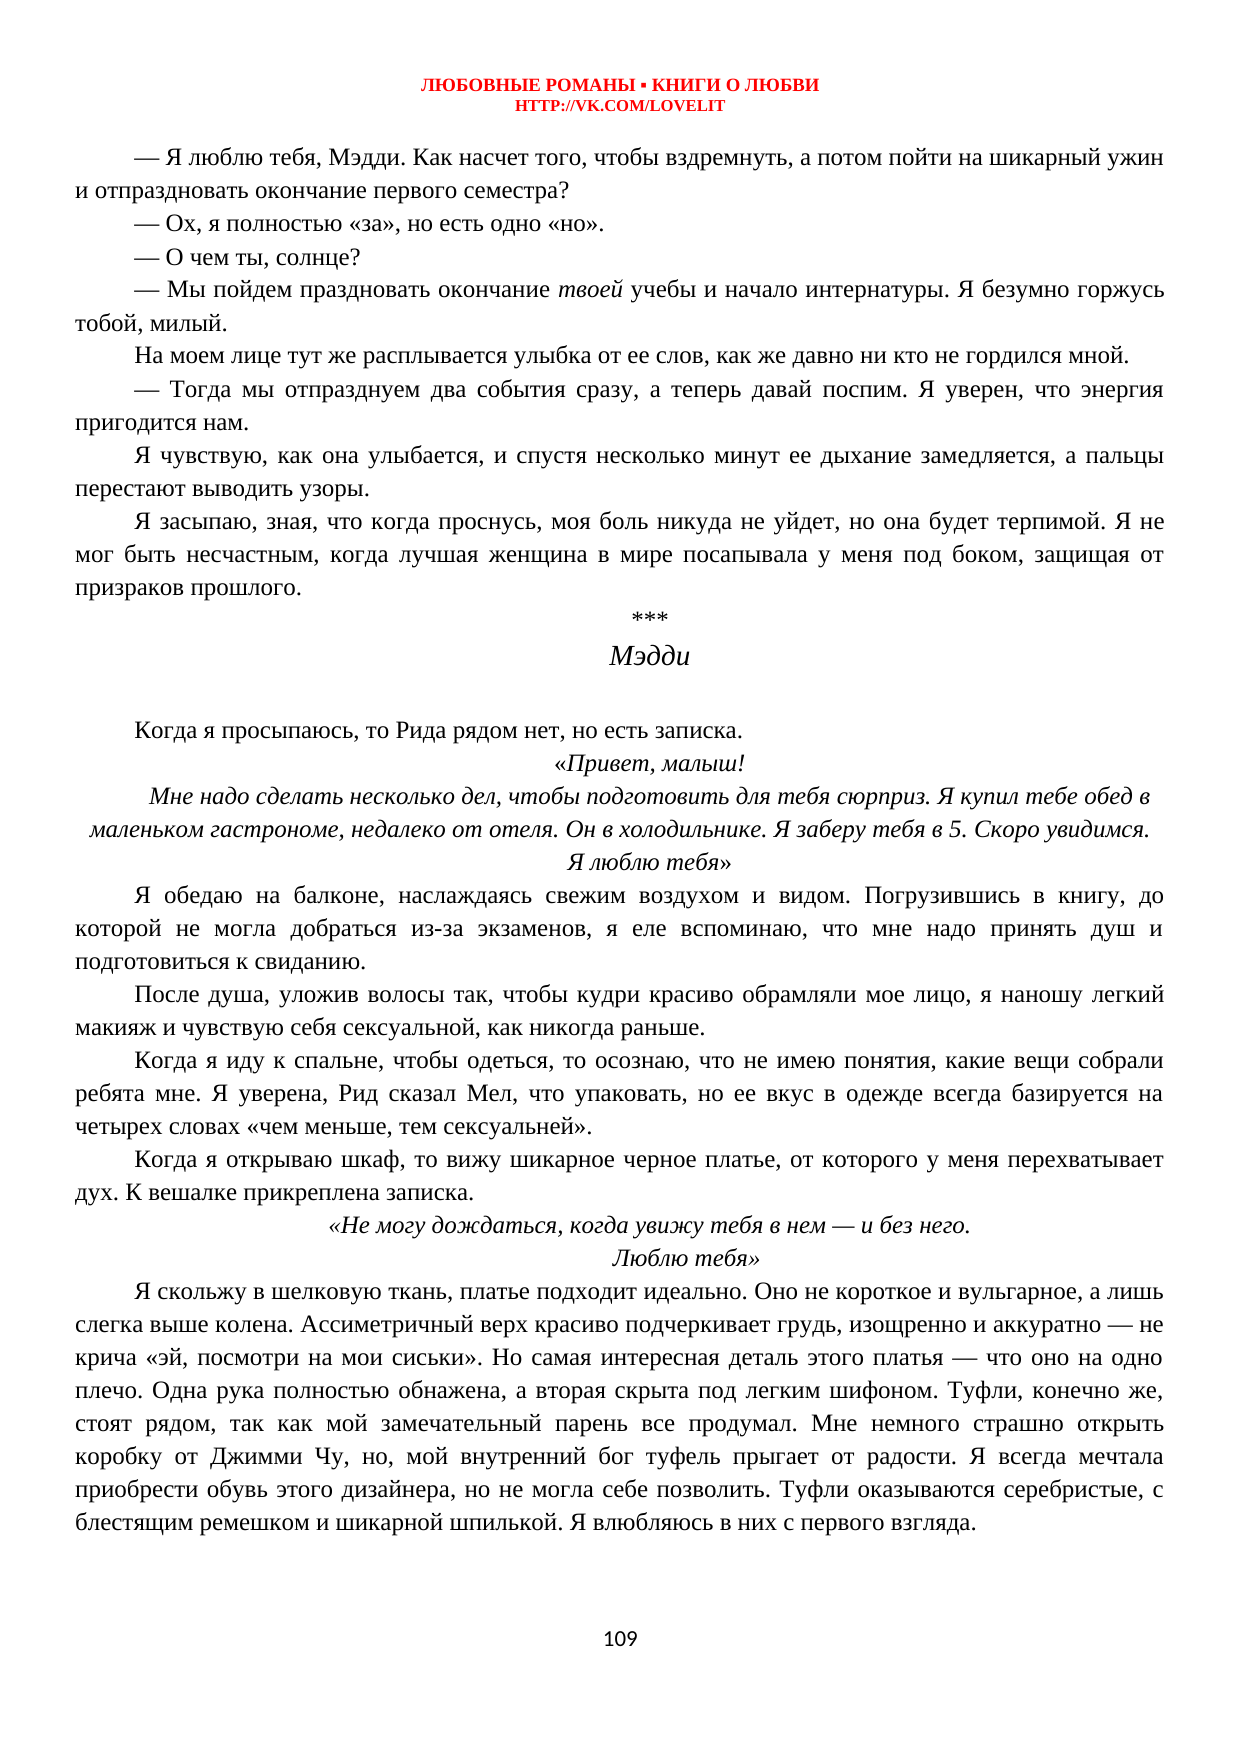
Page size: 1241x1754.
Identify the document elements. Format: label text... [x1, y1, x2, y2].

text Я обедаю на балконе, наслаждаясь свежим воздухом и видом. Погрузившись в книгу, до которой не могла добраться из-за экзаменов, я еле вспоминаю, что мне надо принять душ и подготовиться к свиданию. [75, 880, 1165, 975]
text Когда я иду к спальне, чтобы одеться, то осознаю, что не имею понятия, какие вещи собрали ребята мне. Я уверена, Рид сказал Мел, что упаковать, но ее вкус в одежде всегда базируется на четырех словах «чем меньше, тем сексуальней». [75, 1045, 1165, 1140]
text Мэдди [75, 638, 1165, 671]
text — Ох, я полностью «за», но есть одно «но». [75, 208, 1165, 237]
text После душа, уложив волосы так, чтобы кудри красиво обрамляли мое лицо, я наношу легкий макияж и чувствую себя сексуальной, как никогда раньше. [75, 979, 1165, 1041]
text Я люблю тебя» [75, 847, 1165, 876]
text «Привет, малыш! [75, 748, 1165, 777]
text Я скольжу в шелковую ткань, платье подходит идеально. Оно не короткое и вульгарное, а лишь слегка выше колена. Ассиметричный верх красиво подчеркивает грудь, изощренно и аккуратно — не крича «эй, посмотри на мои сиськи». Но самая интересная деталь этого платья — что оно на одно плечо. Одна рука полностью обнажена, а вторая скрыта под легким шифоном. Туфли, конечно же, стоят рядом, так как мой замечательный парень все продумал. Мне немного страшно открыть коробку от Джимми Чу, но, мой внутренний бог туфель прыгает от радости. Я всегда мечтала приобрести обувь этого дизайнера, но не могла себе позволить. Туфли оказываются серебристые, с блестящим ремешком и шикарной шпилькой. Я влюбляюсь в них с первого взгляда. [75, 1276, 1165, 1536]
text «Не могу дождаться, когда увижу тебя в нем — и без него. [75, 1210, 1165, 1239]
text Когда я просыпаюсь, то Рида рядом нет, но есть записка. [75, 715, 1165, 744]
text — Я люблю тебя, Мэдди. Как насчет того, чтобы вздремнуть, а потом пойти на шикарный ужин и отпраздновать окончание первого семестра? [75, 142, 1165, 204]
text Мне надо сделать несколько дел, чтобы подготовить для тебя сюрприз. Я купил тебе обед в маленьком гастрономе, недалеко от отеля. Он в холодильнике. Я заберу тебя в 5. Скоро увидимся. [75, 781, 1165, 843]
text Люблю тебя» [149, 1243, 1165, 1272]
text — О чем ты, солнце? [75, 242, 1165, 270]
text — Тогда мы отпразднуем два события сразу, а теперь давай поспим. Я уверен, что энергия пригодится нам. [75, 374, 1165, 435]
text На моем лице тут же расплывается улыбка от ее слов, как же давно ни кто не гордился мной. [75, 341, 1165, 369]
text Когда я открываю шкаф, то вижу шикарное черное платье, от которого у меня перехватывает дух. К вешалке прикреплена записка. [75, 1144, 1165, 1206]
text *** [75, 605, 1165, 633]
text Я засыпаю, зная, что когда проснусь, моя боль никуда не уйдет, но она будет терпимой. Я не мог быть несчастным, когда лучшая женщина в мире посапывала у меня под боком, защищая от призраков прошлого. [75, 506, 1165, 601]
text Я чувствую, как она улыбается, и спустя несколько минут ее дыхание замедляется, а пальцы перестают выводить узоры. [75, 440, 1165, 501]
text — Мы пойдем праздновать окончание твоей учебы и начало интернатуры. Я безумно горжусь тобой, милый. [75, 274, 1165, 336]
